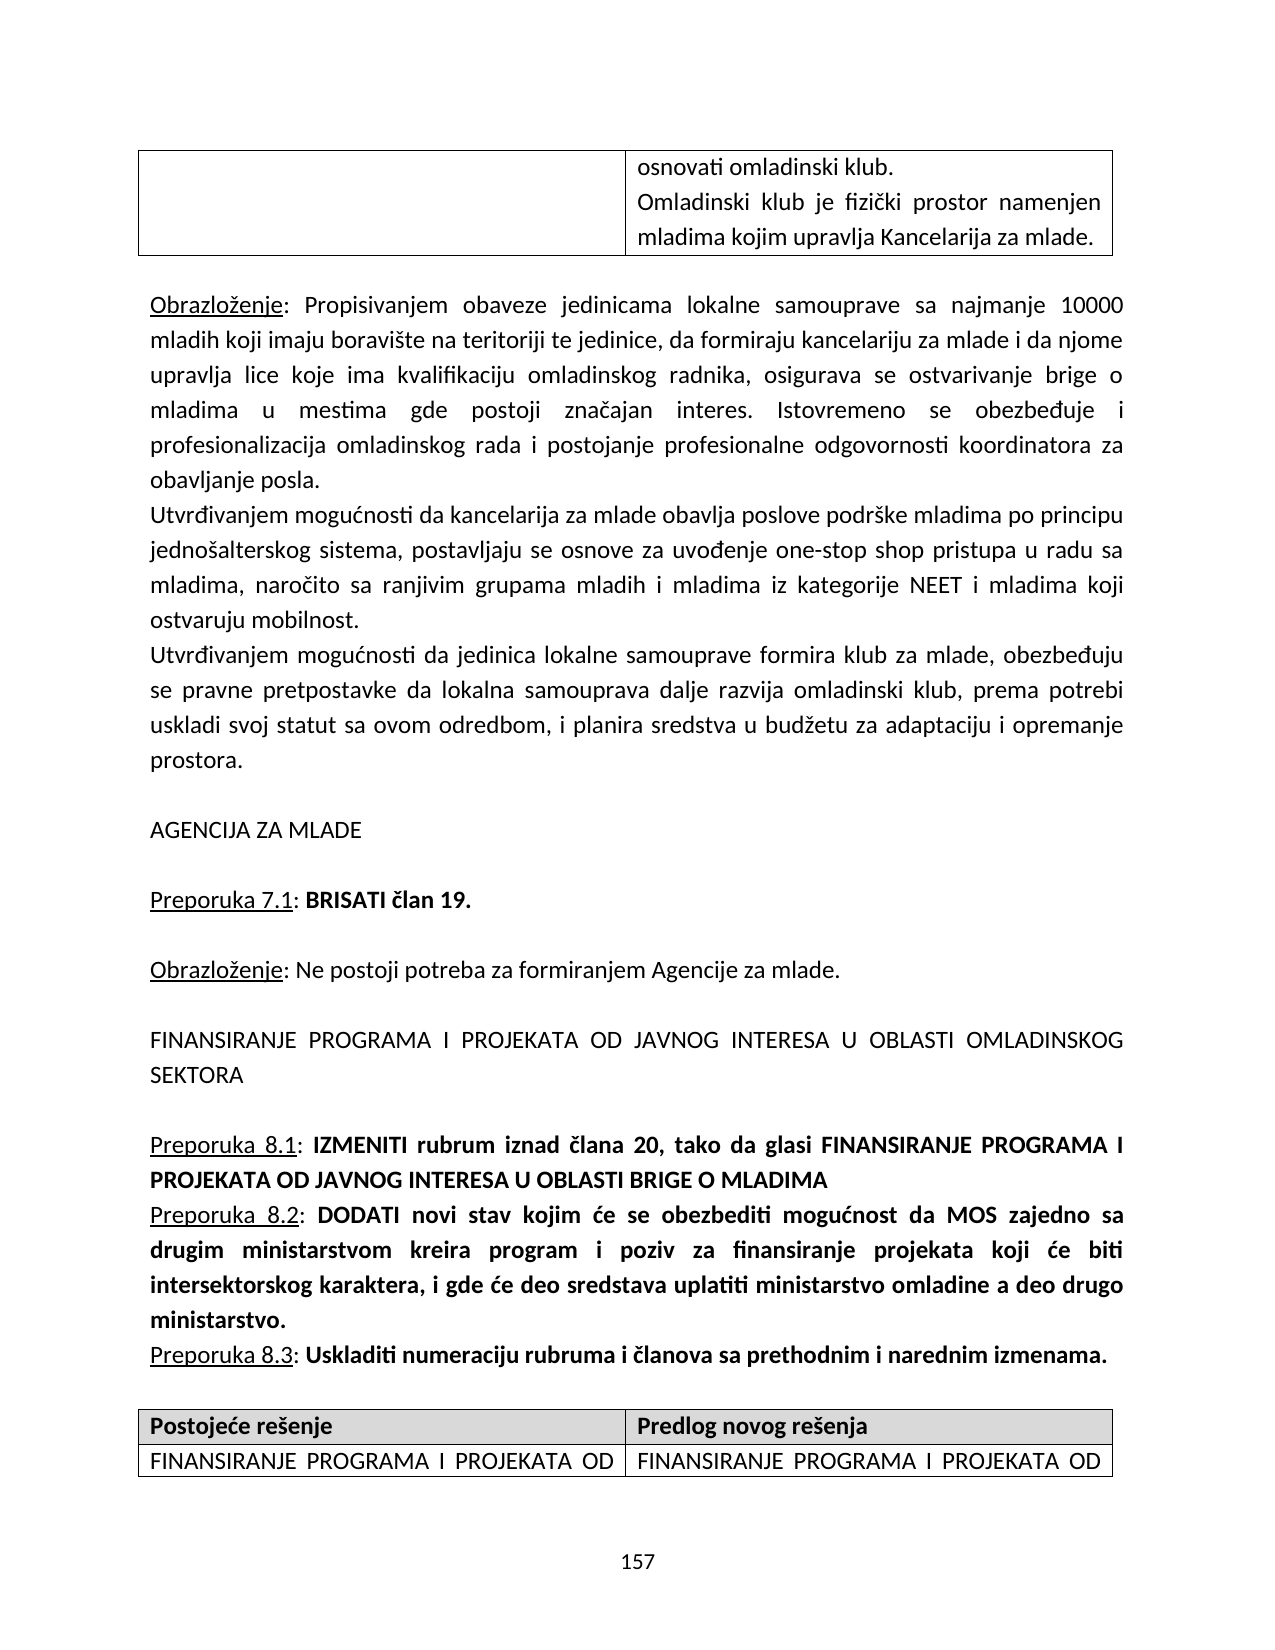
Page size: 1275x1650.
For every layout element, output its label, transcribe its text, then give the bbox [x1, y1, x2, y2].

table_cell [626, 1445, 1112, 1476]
text Preporuka 8.3: Uskladiti numeraciju rubruma i članova sa prethodnim i narednim izmenama. [150, 1339, 1125, 1369]
text Utvrđivanjem mogućnosti da kancelarija za mlade obavlja poslove podrške mladima po principu jednošalterskog sistema, postavljaju se osnove za uvođenje one-stop shop pristupa u radu sa mladima, naročito sa ranjivim grupama mladih i mladima iz kategorije NEET i mladima koji ostvaruju mobilnost. [150, 499, 1125, 634]
text Preporuka 8.1: IZMENITI rubrum iznad člana 20, tako da glasi FINANSIRANJE PROGRAMA I PROJEKATA OD JAVNOG INTERESA U OBLASTI BRIGE O MLADIMA [150, 1129, 1125, 1194]
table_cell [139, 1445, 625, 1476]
text FINANSIRANJE PROGRAMA I PROJEKATA OD JAVNOG INTERESA U OBLASTI OMLADINSKOG SEKTORA [150, 1024, 1125, 1089]
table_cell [139, 151, 625, 255]
table_header Postojeće rešenje [139, 1410, 625, 1444]
text Obrazloženje: Ne postoji potreba za formiranjem Agencije za mlade. [150, 954, 1125, 984]
text Preporuka 7.1: BRISATI član 19. [150, 884, 1125, 914]
table_header Predlog novog rešenja [626, 1410, 1112, 1444]
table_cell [626, 151, 1112, 255]
text Obrazloženje: Propisivanjem obaveze jedinicama lokalne samouprave sa najmanje 10000 mladih koji imaju boravište na teritoriji te jedinice, da formiraju kancelariju za mlade i da njome upravlja lice koje ima kvalifikaciju omladinskog radnika, osigurava se ostvarivanje brige o mladima u mestima gde postoji značajan interes. Istovremeno se obezbeđuje i profesionalizacija omladinskog rada i postojanje profesionalne odgovornosti koordinatora za obavljanje posla. [150, 289, 1125, 494]
text Preporuka 8.2: DODATI novi stav kojim će se obezbediti mogućnost da MOS zajedno sa drugim ministarstvom kreira program i poziv za finansiranje projekata koji će biti intersektorskog karaktera, i gde će deo sredstava uplatiti ministarstvo omladine a deo drugo ministarstvo. [150, 1199, 1125, 1334]
text Utvrđivanjem mogućnosti da jedinica lokalne samouprave formira klub za mlade, obezbeđuju se pravne pretpostavke da lokalna samouprava dalje razvija omladinski klub, prema potrebi uskladi svoj statut sa ovom odredbom, i planira sredstva u budžetu za adaptaciju i opremanje prostora. [150, 639, 1125, 774]
text AGENCIJA ZA MLADE [150, 814, 1125, 844]
